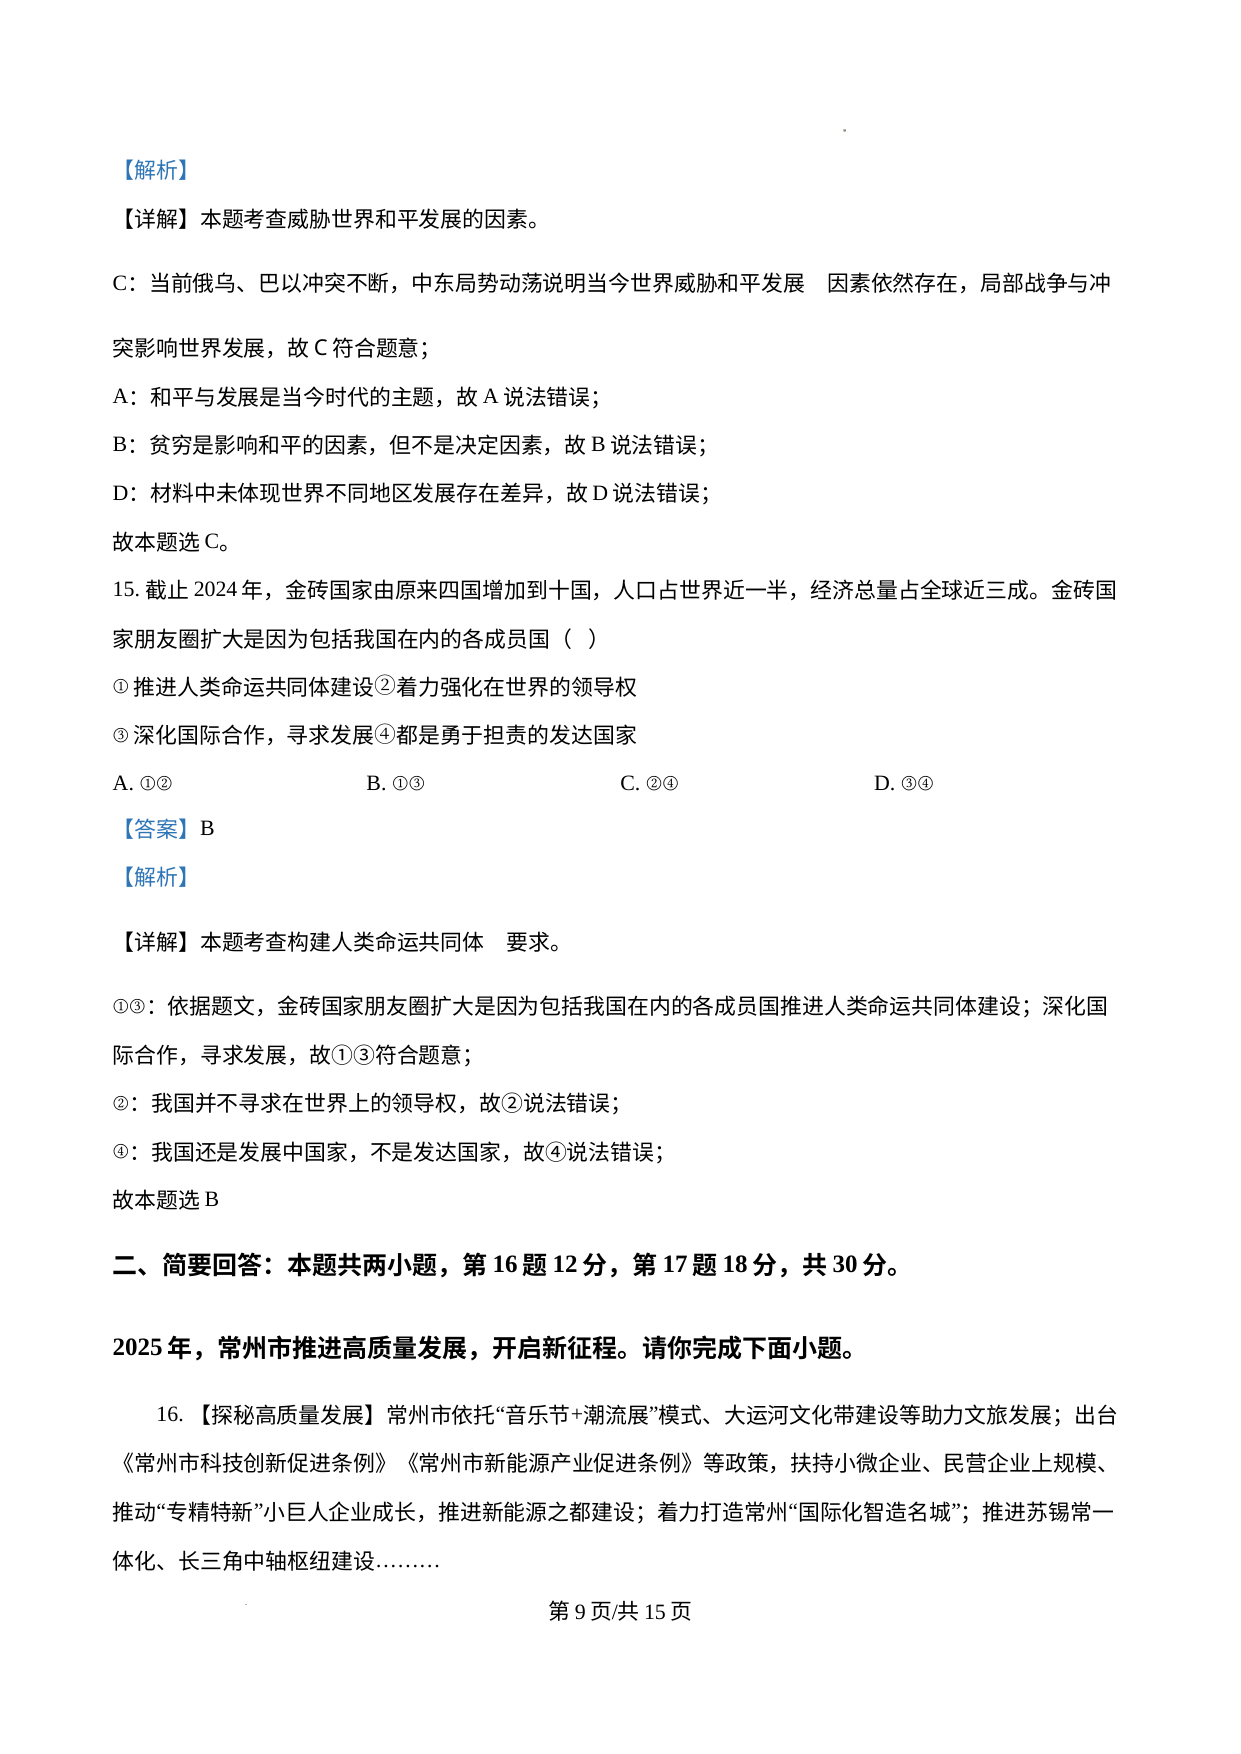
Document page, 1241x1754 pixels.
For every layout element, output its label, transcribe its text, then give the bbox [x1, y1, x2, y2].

text A. ①② B. ①③ C. ②④ D. ③④ [112, 766, 1128, 799]
text D：材料中未体现世界不同地区发展存在差异，故D说法错误； [112, 476, 1128, 508]
text 【详解】本题考查构建人类命运共同体要求。 [112, 908, 1128, 973]
text 2025年，常州市推进高质量发展，开启新征程。请你完成下面小题。 [112, 1314, 1128, 1379]
text ④：我国还是发展中国家，不是发达国家，故④说法错误； [112, 1134, 1128, 1167]
text 故本题选B [112, 1183, 1128, 1215]
text ①推进人类命运共同体建设②着力强化在世界的领导权 [112, 670, 1128, 702]
text ①③：依据题文，金砖国家朋友圈扩大是因为包括我国在内的各成员国推进人类命运共同体建设；深化国际合作，寻求发展，故①③符合题意； [112, 989, 1128, 1070]
text A：和平与发展是当今时代的主题，故A说法错误； [112, 379, 1128, 412]
text ②：我国并不寻求在世界上的领导权，故②说法错误； [112, 1086, 1128, 1118]
text 【解析】 [112, 860, 1128, 892]
text 【详解】本题考查威胁世界和平发展的因素。 [112, 201, 1128, 234]
text 【解析】 [112, 153, 1128, 186]
text B：贫穷是影响和平的因素，但不是决定因素，故B说法错误； [112, 428, 1128, 460]
text ③深化国际合作，寻求发展④都是勇于担责的发达国家 [112, 718, 1128, 751]
text 故本题选C。 [112, 524, 1128, 557]
text C：当前俄乌、巴以冲突不断，中东局势动荡说明当今世界威胁和平发展因素依然存在，局部战争与冲突影响世界发展，故C符合题意； [112, 250, 1128, 363]
text 16. 【探秘高质量发展】常州市依托“音乐节+潮流展”模式、大运河文化带建设等助力文旅发展；出台《常州市科技创新促进条例》《常州市新能源产业促进条例》等政策，扶持小微企业、民营企业上规模、推动“专精特新”小巨人企业成长，推进新能源之都建设；着力打造常州“国际化智造名城”；推进苏锡常一体化、长三角中轴枢纽建设……… [112, 1397, 1128, 1576]
text 【答案】B [112, 811, 1128, 844]
text 二、简要回答：本题共两小题，第16题12分，第17题18分，共30分。 [112, 1231, 1128, 1296]
text 15. 截止2024年，金砖国家由原来四国增加到十国，人口占世界近一半，经济总量占全球近三成。金砖国家朋友圈扩大是因为包括我国在内的各成员国（ ） [112, 573, 1128, 654]
